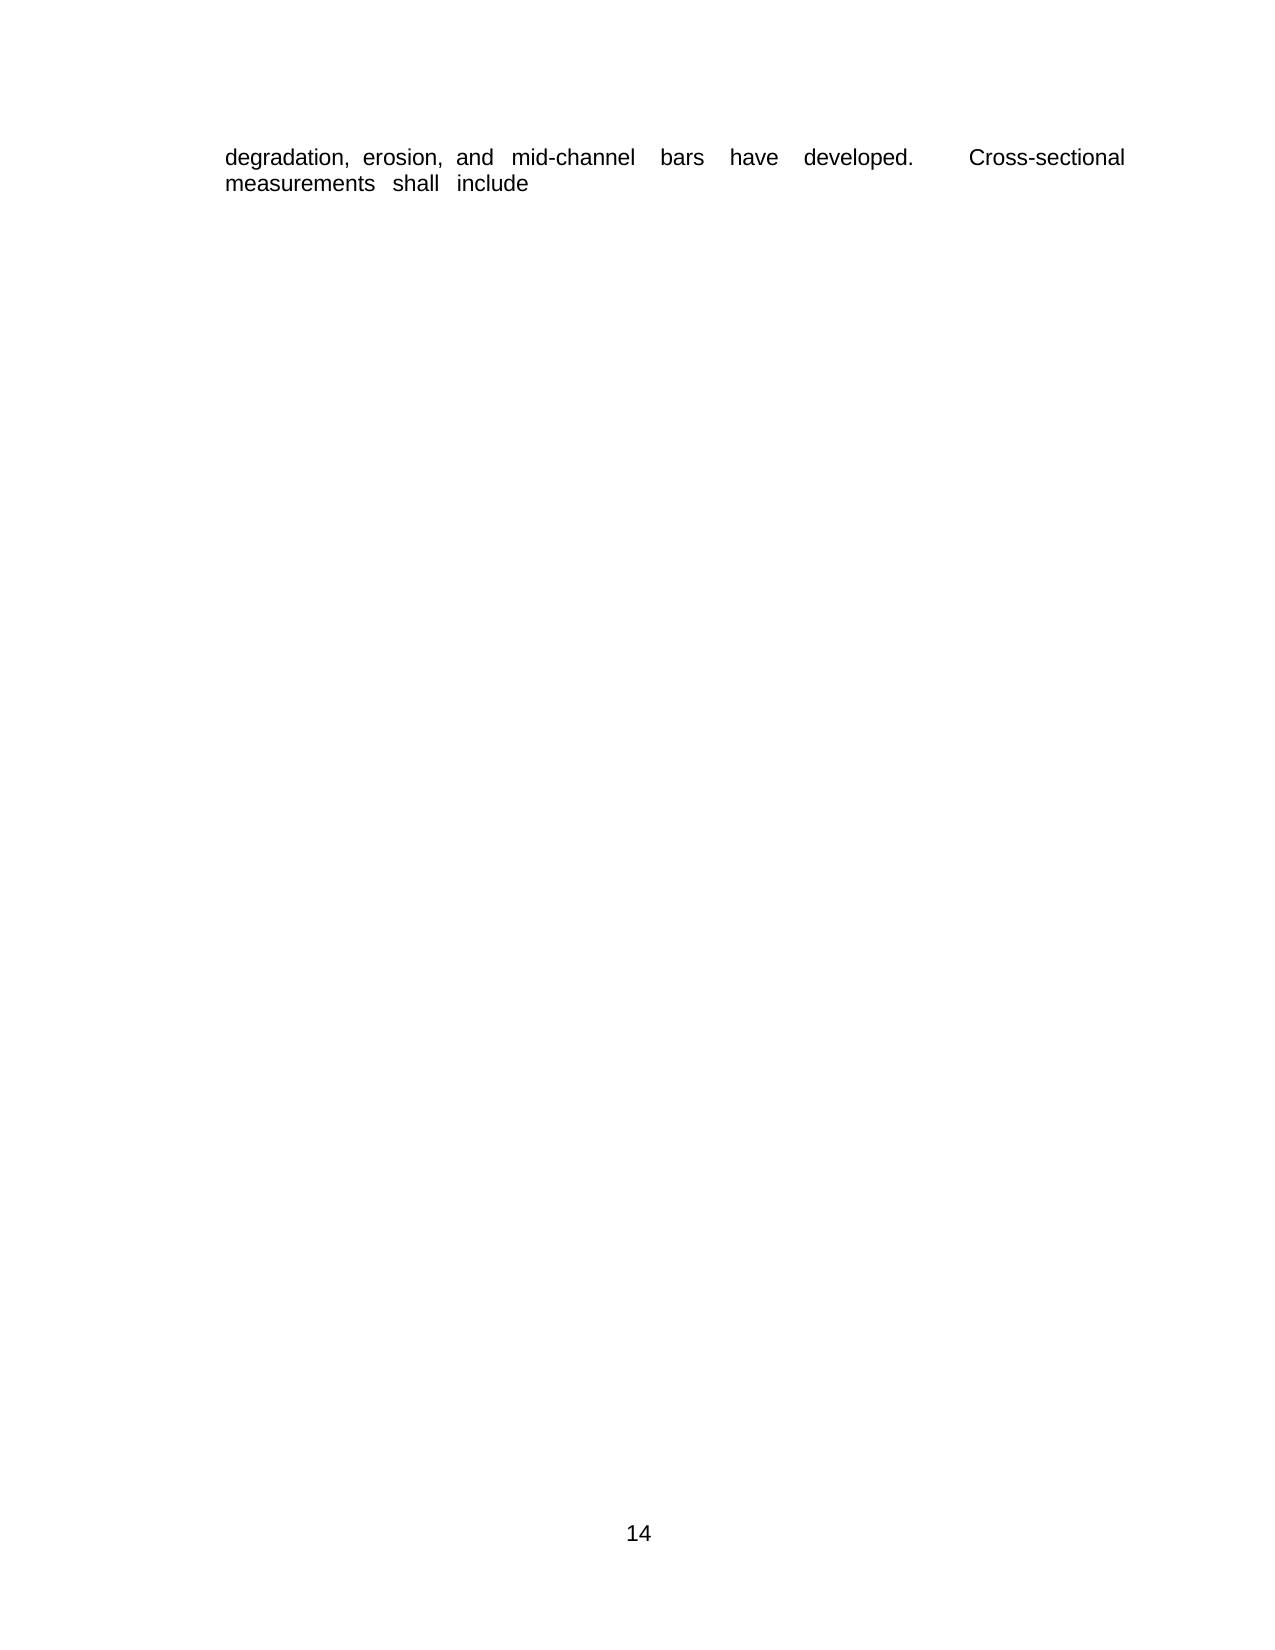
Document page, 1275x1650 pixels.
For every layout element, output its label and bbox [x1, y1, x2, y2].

text [225, 144, 1126, 196]
